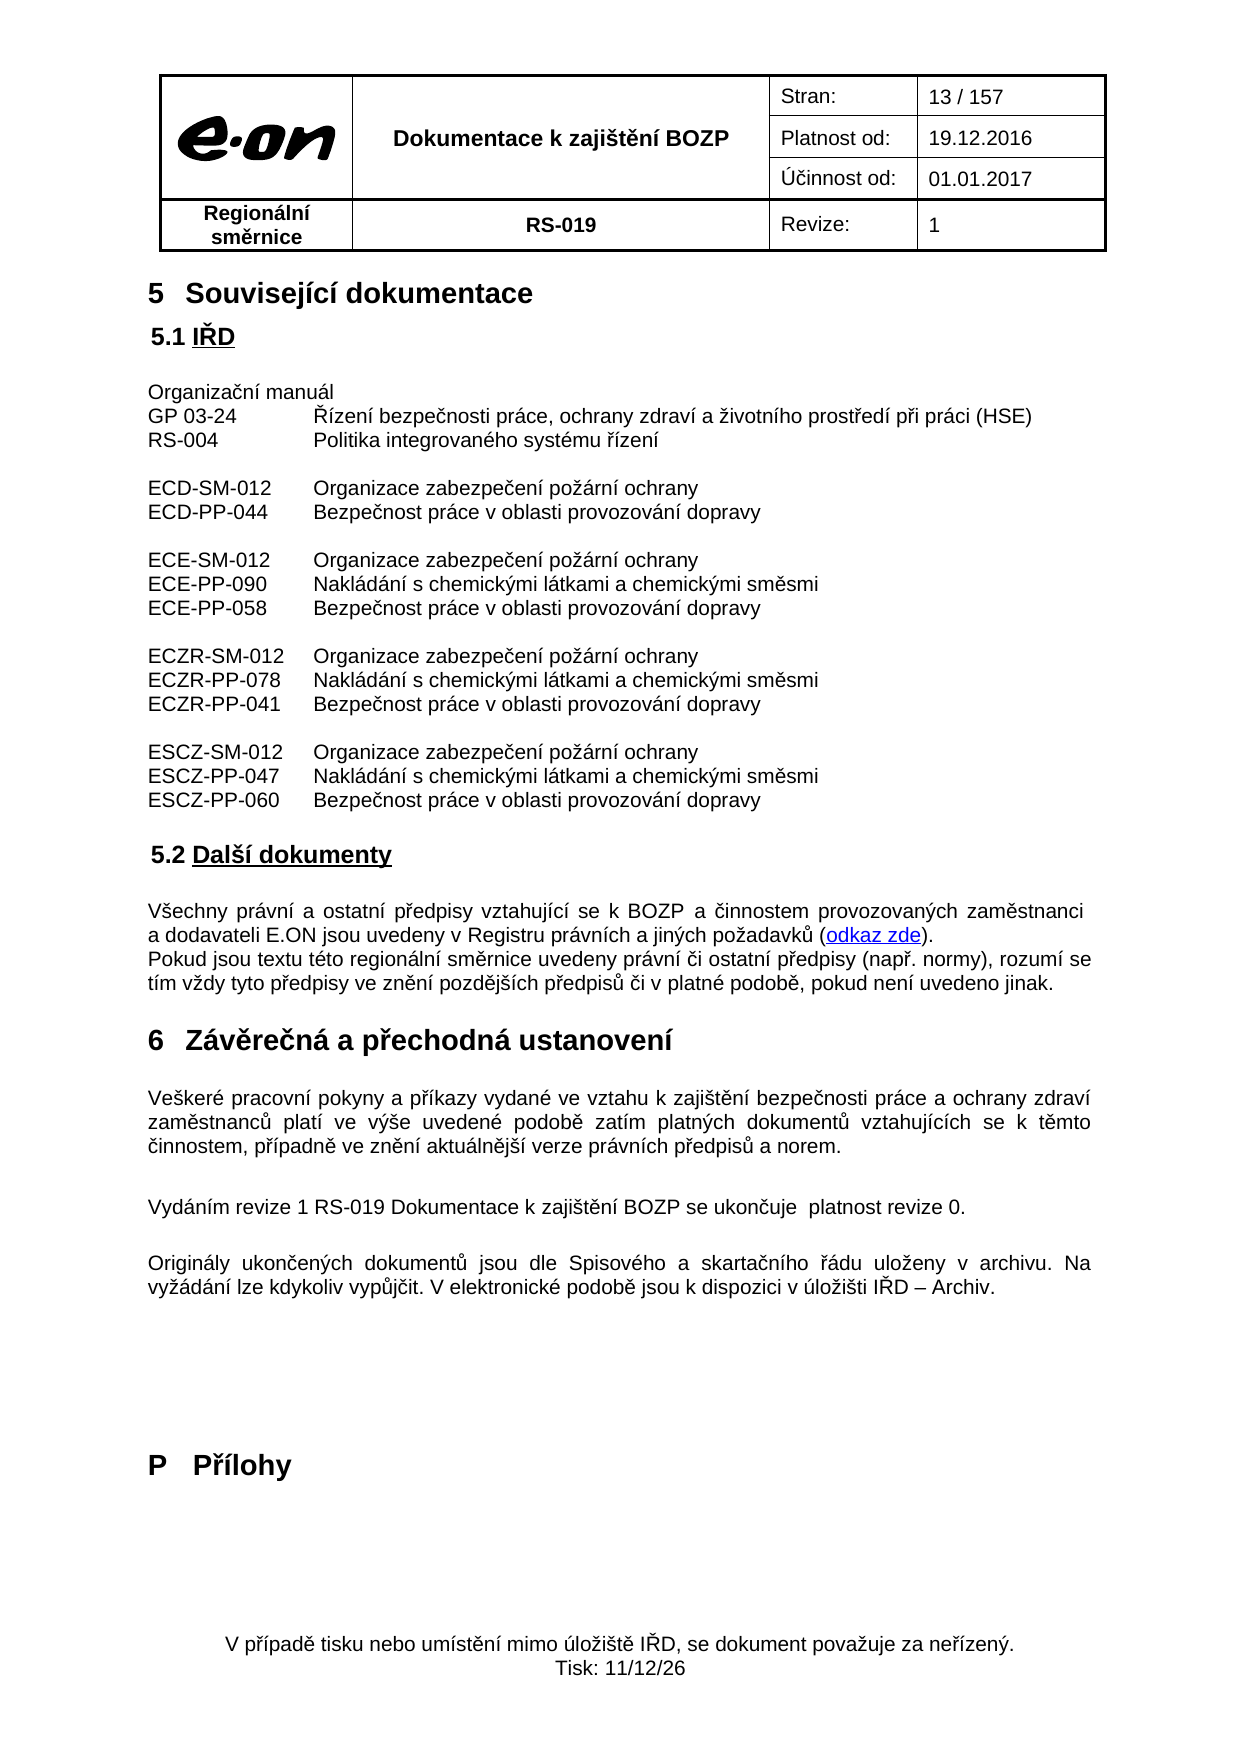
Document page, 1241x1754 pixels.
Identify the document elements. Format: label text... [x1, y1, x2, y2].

text ECD-SM-012 Organizace zabezpečení požární ochrany [148, 476, 1092, 500]
text Organizační manuál [148, 380, 1092, 404]
text ESCZ-PP-060 Bezpečnost práce v oblasti provozování dopravy [148, 787, 1092, 811]
subtitle Závěrečná a přechodná ustanovení [148, 1023, 1092, 1057]
text ECE-PP-058 Bezpečnost práce v oblasti provozování dopravy [148, 596, 1092, 620]
text ESCZ-PP-047 Nakládání s chemickými látkami a chemickými směsmi [148, 763, 1092, 787]
text ECE-SM-012 Organizace zabezpečení požární ochrany [148, 548, 1092, 572]
text Veškeré pracovní pokyny a příkazy vydané ve vztahu k zajištění bezpečnosti práce a ochrany zdraví zaměstnanců platí ve výše uvedené podobě zatím platných dokumentů vztahujících se k těmto činnostem, případně ve znění aktuálnější verze právních předpisů a norem. [148, 1086, 1092, 1158]
subtitle IŘD [151, 322, 1092, 351]
text Originály ukončených dokumentů jsou dle Spisového a skartačního řádu uloženy v archivu. Na vyžádání lze kdykoliv vypůjčit. V elektronické podobě jsou k dispozici v úložišti IŘD – Archiv. [148, 1251, 1092, 1299]
text Vydáním revize 1 RS-019 Dokumentace k zajištění BOZP se ukončuje platnost revize 0. [148, 1194, 1092, 1218]
text RS-004 Politika integrovaného systému řízení [148, 428, 1092, 452]
text ECZR-SM-012 Organizace zabezpečení požární ochrany [148, 644, 1092, 668]
subtitle Související dokumentace [148, 276, 1092, 310]
text ECZR-PP-041 Bezpečnost práce v oblasti provozování dopravy [148, 692, 1092, 716]
text ECZR-PP-078 Nakládání s chemickými látkami a chemickými směsmi [148, 668, 1092, 692]
text ECD-PP-044 Bezpečnost práce v oblasti provozování dopravy [148, 500, 1092, 524]
text Pokud jsou textu této regionální směrnice uvedeny právní či ostatní předpisy (např. normy), rozumí se tím vždy tyto předpisy ve znění pozdějších předpisů či v platné podobě, pokud není uvedeno jinak. [148, 946, 1092, 994]
text GP 03-24 Řízení bezpečnosti práce, ochrany zdraví a životního prostředí při práci (HSE) [148, 404, 1092, 428]
text ECE-PP-090 Nakládání s chemickými látkami a chemickými směsmi [148, 572, 1092, 596]
text Všechny právní a ostatní předpisy vztahující se k BOZP a činnostem provozovaných zaměstnanci a dodavateli E.ON jsou uvedeny v Registru právních a jiných požadavků (odkaz zde). [148, 898, 1092, 946]
subtitle Další dokumenty [151, 841, 1092, 869]
text ESCZ-SM-012 Organizace zabezpečení požární ochrany [148, 739, 1092, 763]
text Přílohy [148, 1448, 1092, 1481]
